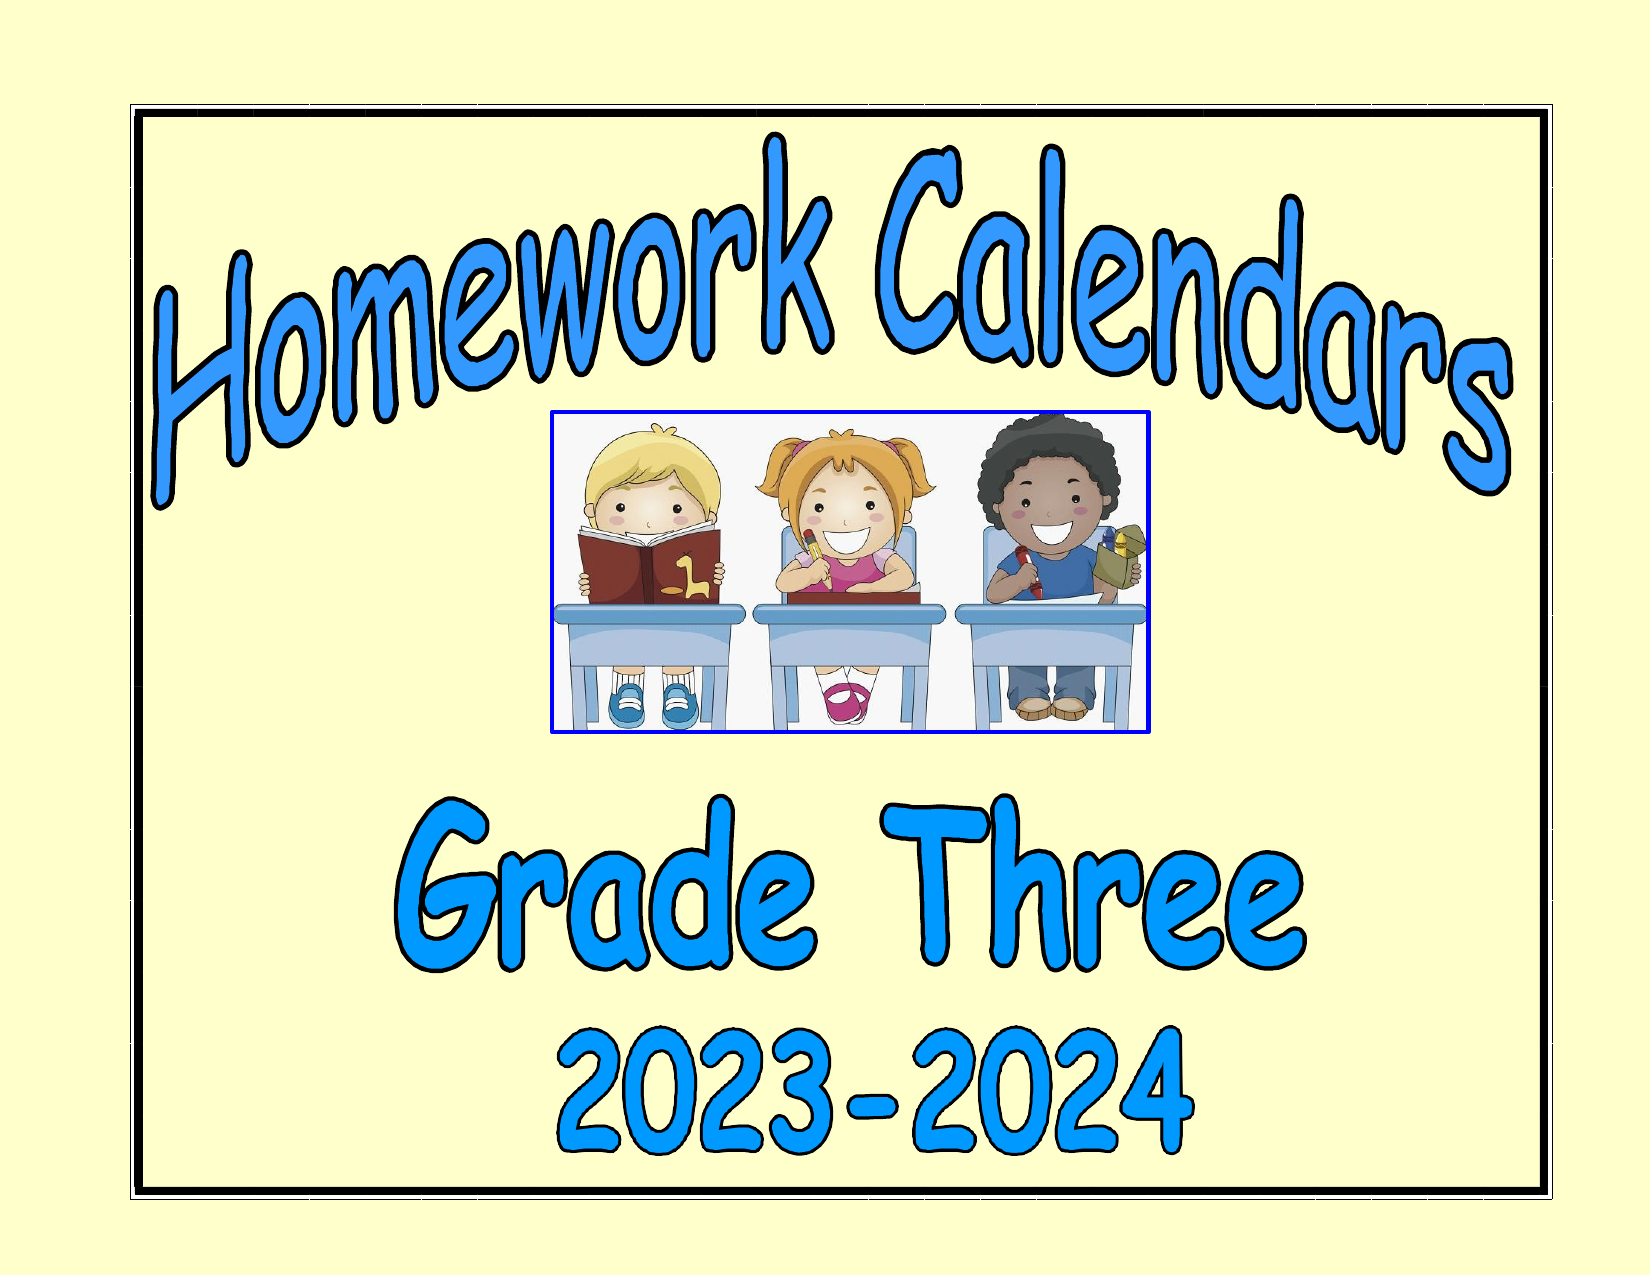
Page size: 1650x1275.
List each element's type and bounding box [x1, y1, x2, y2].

picture [912, 1025, 1195, 1156]
picture [556, 1025, 764, 1156]
picture [760, 880, 789, 903]
picture [1167, 880, 1196, 903]
picture [554, 414, 1146, 730]
picture [1249, 880, 1279, 903]
